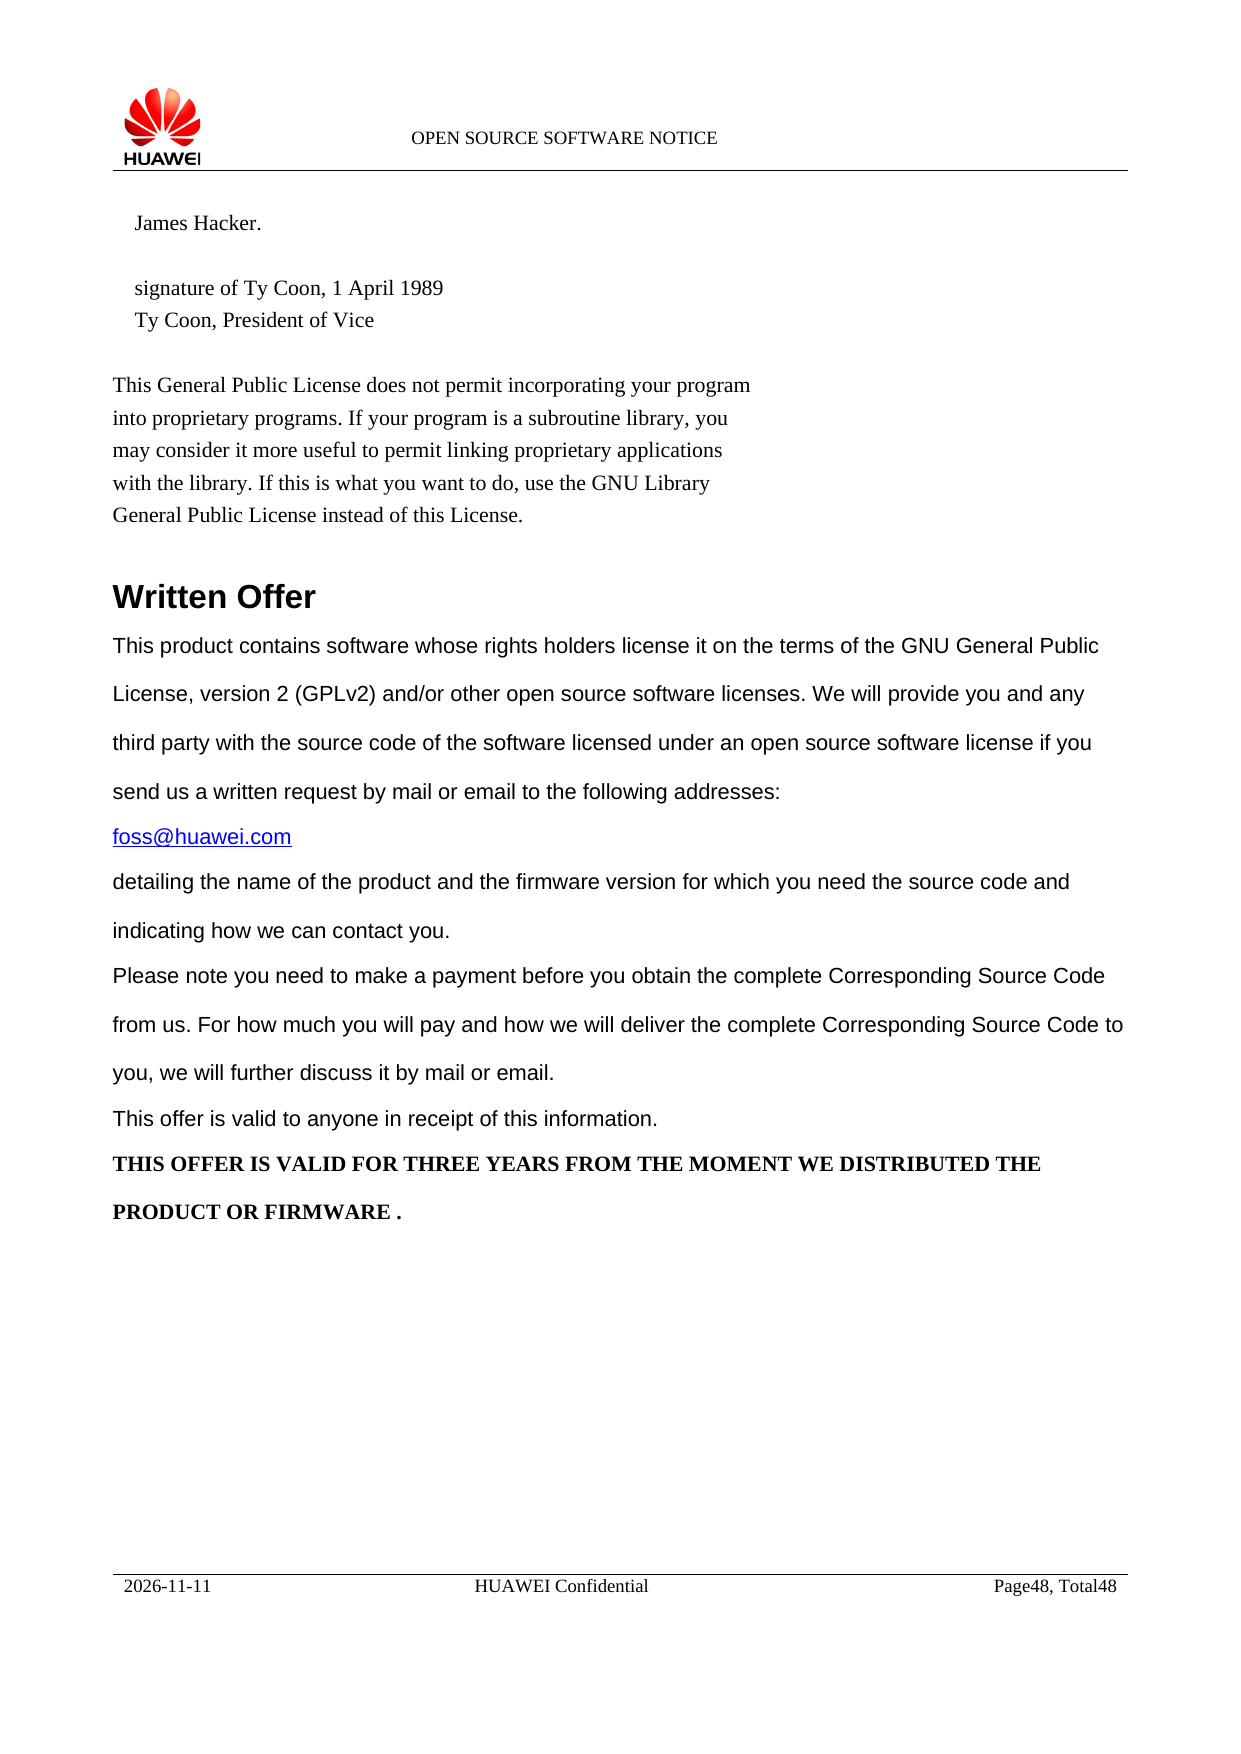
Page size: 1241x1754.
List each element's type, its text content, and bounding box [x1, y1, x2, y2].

text Please note you need to make a payment before you obtain the complete Corresponding Source Code from us. For how much you will pay and how we will deliver the complete Corresponding Source Code to you, we will further discuss it by mail or email. [112, 959, 1128, 1089]
text This offer is valid to anyone in receipt of this information. [112, 1102, 1128, 1134]
picture [124, 88, 201, 165]
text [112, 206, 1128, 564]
text foss@huawei.com [112, 820, 1128, 853]
text Written Offer [112, 564, 1128, 629]
text detailing the name of the product and the firmware version for which you need the source code and indicating how we can contact you. [112, 865, 1128, 947]
text This product contains software whose rights holders license it on the terms of the GNU General Public License, version 2 (GPLv2) and/or other open source software licenses. We will provide you and any third party with the source code of the software licensed under an open source software license if you send us a written request by mail or email to the following addresses: [112, 629, 1128, 808]
text This offer is valid for three years from the moment we distributed the product or firmware . [112, 1147, 1128, 1228]
